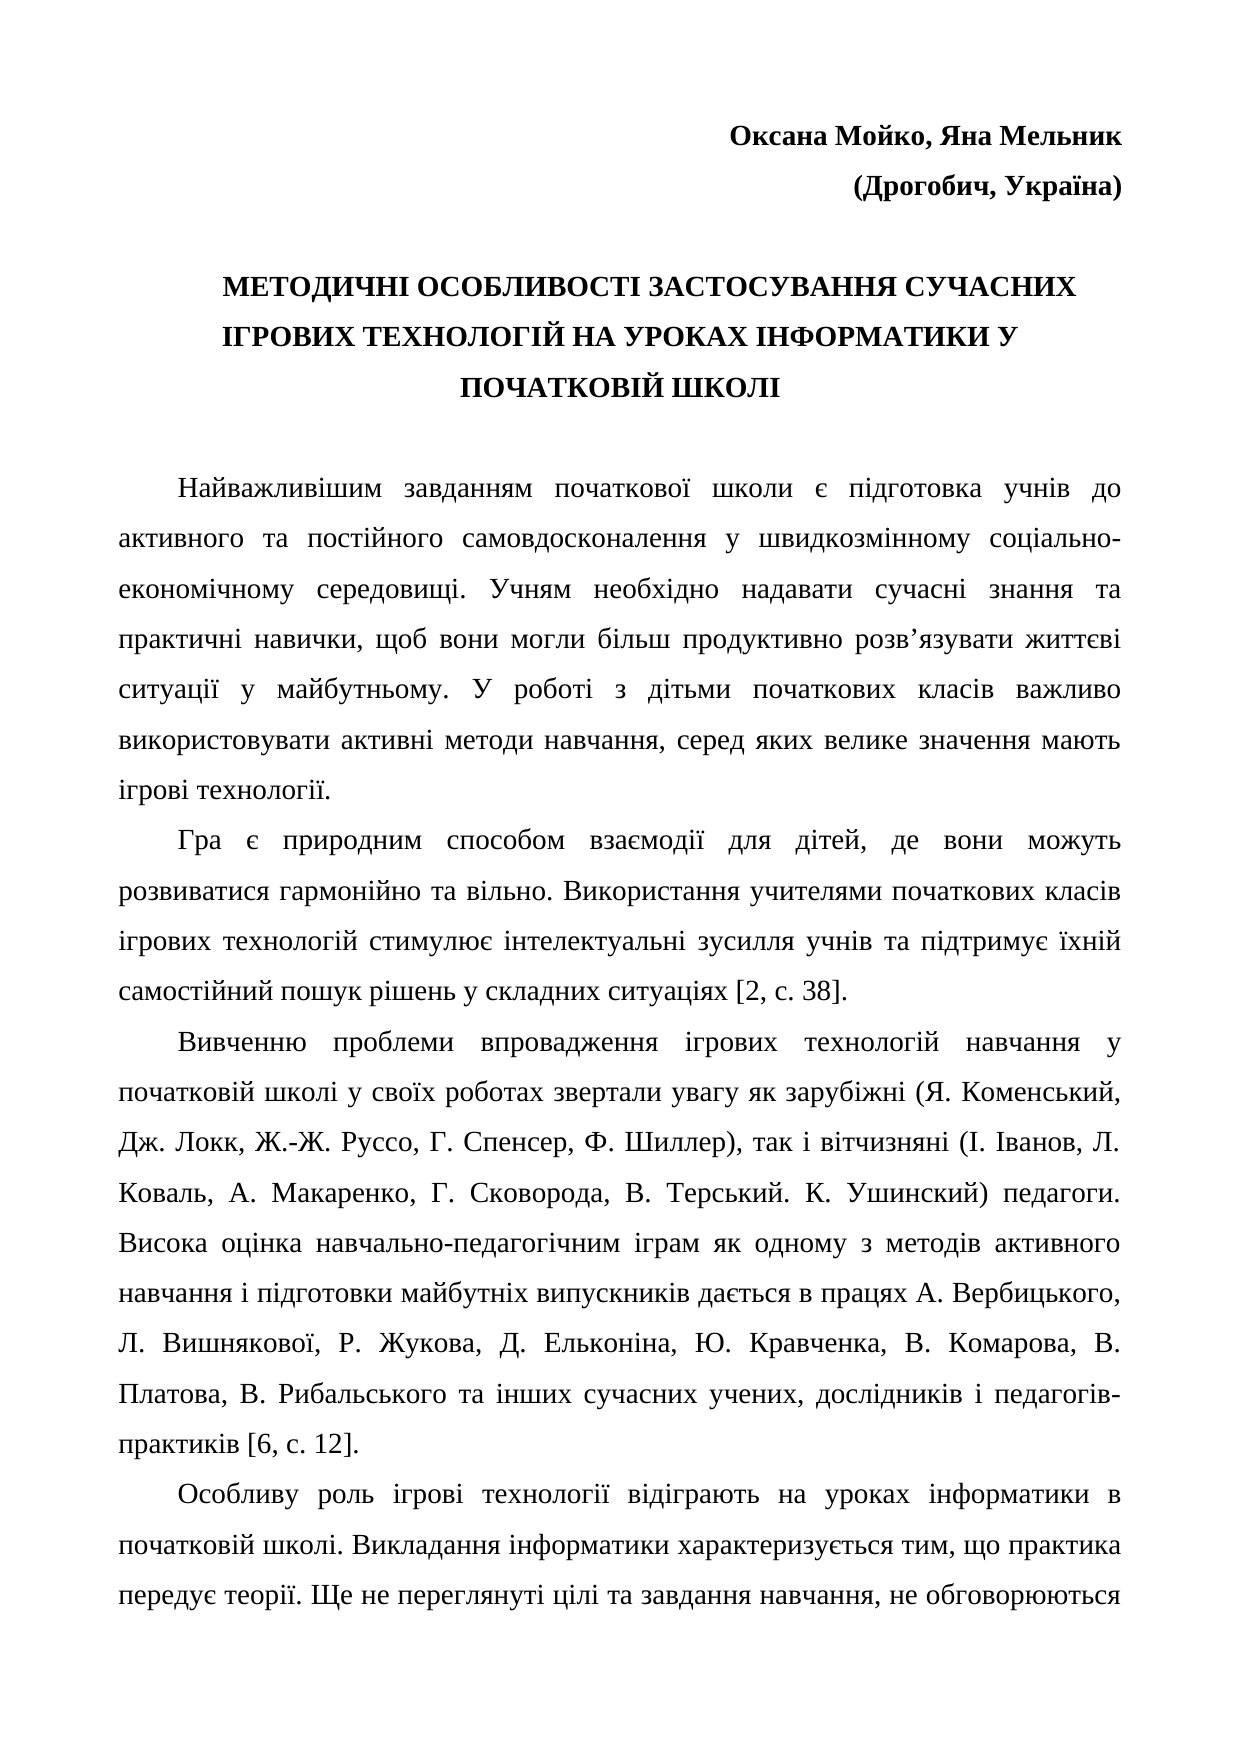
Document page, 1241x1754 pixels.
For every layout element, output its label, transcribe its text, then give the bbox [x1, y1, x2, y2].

text Найважливішим завданням початкової школи є підготовка учнів до активного та постійного самовдосконалення у швидкозмінному соціально-економічному середовищі. Учням необхідно надавати сучасні знання та практичні навички, щоб вони могли більш продуктивно розв’язувати життєві ситуації у майбутньому. У роботі з дітьми початкових класів важливо використовувати активні методи навчання, серед яких велике значення мають ігрові технології. [118, 470, 1122, 806]
text Гра є природним способом взаємодії для дітей, де вони можуть розвиватися гармонійно та вільно. Використання учителями початкових класів ігрових технологій стимулює інтелектуальні зусилля учнів та підтримує їхній самостійний пошук рішень у складних ситуаціях [2, с. 38]. [118, 822, 1122, 1007]
text (Дрогобич, Україна) [118, 168, 1122, 202]
text Вивченню проблеми впровадження ігрових технологій навчання у початковій школі у своїх роботах звертали увагу як зарубіжні (Я. Коменський, Дж. Локк, Ж.-Ж. Руссо, Г. Спенсер, Ф. Шиллер), так і вітчизняні (І. Іванов, Л. Коваль, А. Макаренко, Г. Сковорода, В. Терський. К. Ушинский) педагоги. Висока оцінка навчально-педагогічним іграм як одному з методів активного навчання і підготовки майбутніх випускників дається в працях A. Вербицького, Л. Вишнякової, Р. Жукова, Д. Ельконіна, Ю. Кравченка, В. Комарова, В. Платова, В. Рибальського та інших сучасних учених, дослідників і педагогів-практиків [6, с. 12]. [118, 1024, 1122, 1460]
text Оксана Мойко, Яна Мельник [118, 118, 1122, 152]
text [118, 1477, 1122, 1611]
text МЕТОДИЧНІ ОСОБЛИВОСТІ ЗАСТОСУВАННЯ СУЧАСНИХ ІГРОВИХ ТЕХНОЛОГІЙ НА УРОКАХ ІНФОРМАТИКИ У ПОЧАТКОВІЙ ШКОЛІ [118, 269, 1122, 403]
